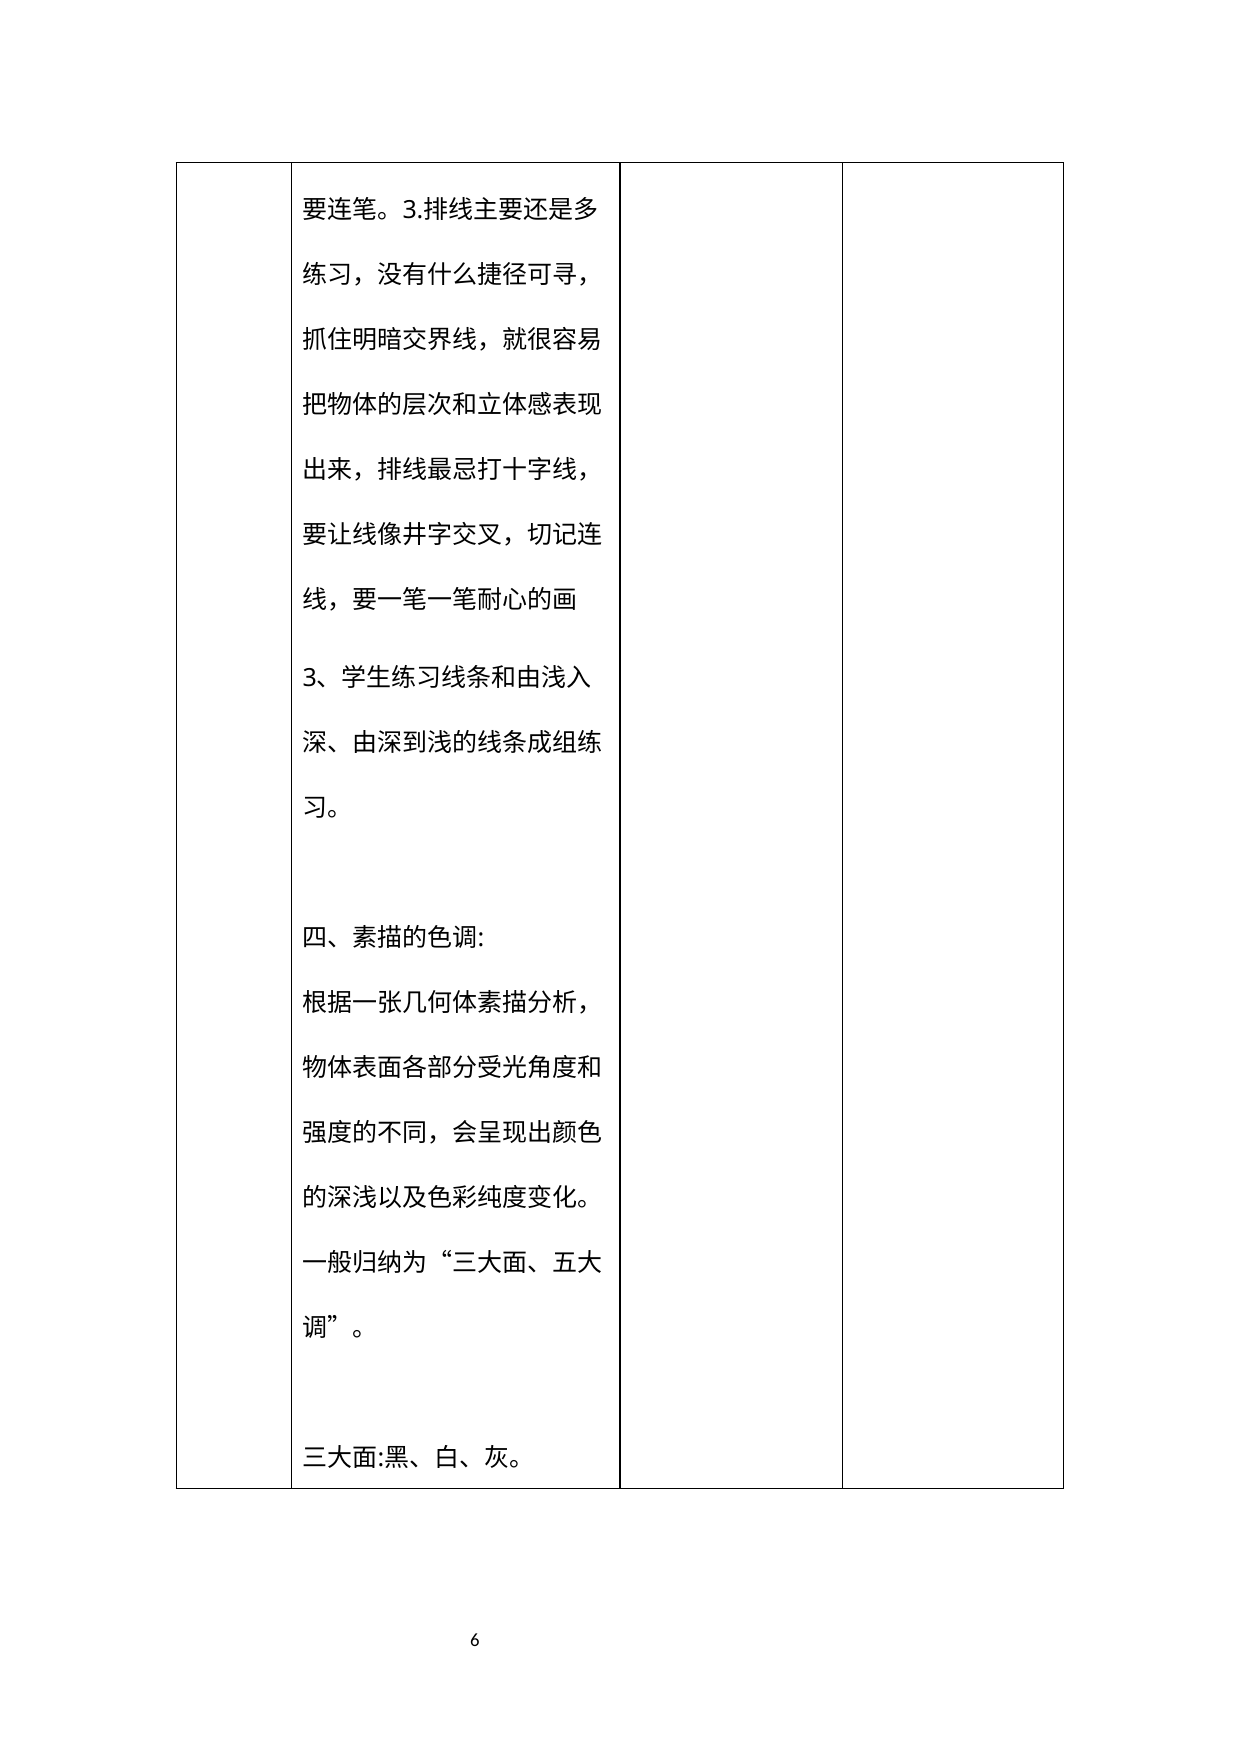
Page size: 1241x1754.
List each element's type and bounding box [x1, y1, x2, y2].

table_cell [177, 163, 291, 1488]
table_cell [292, 163, 619, 1488]
table_cell [621, 163, 842, 1488]
table_cell [843, 163, 1063, 1488]
